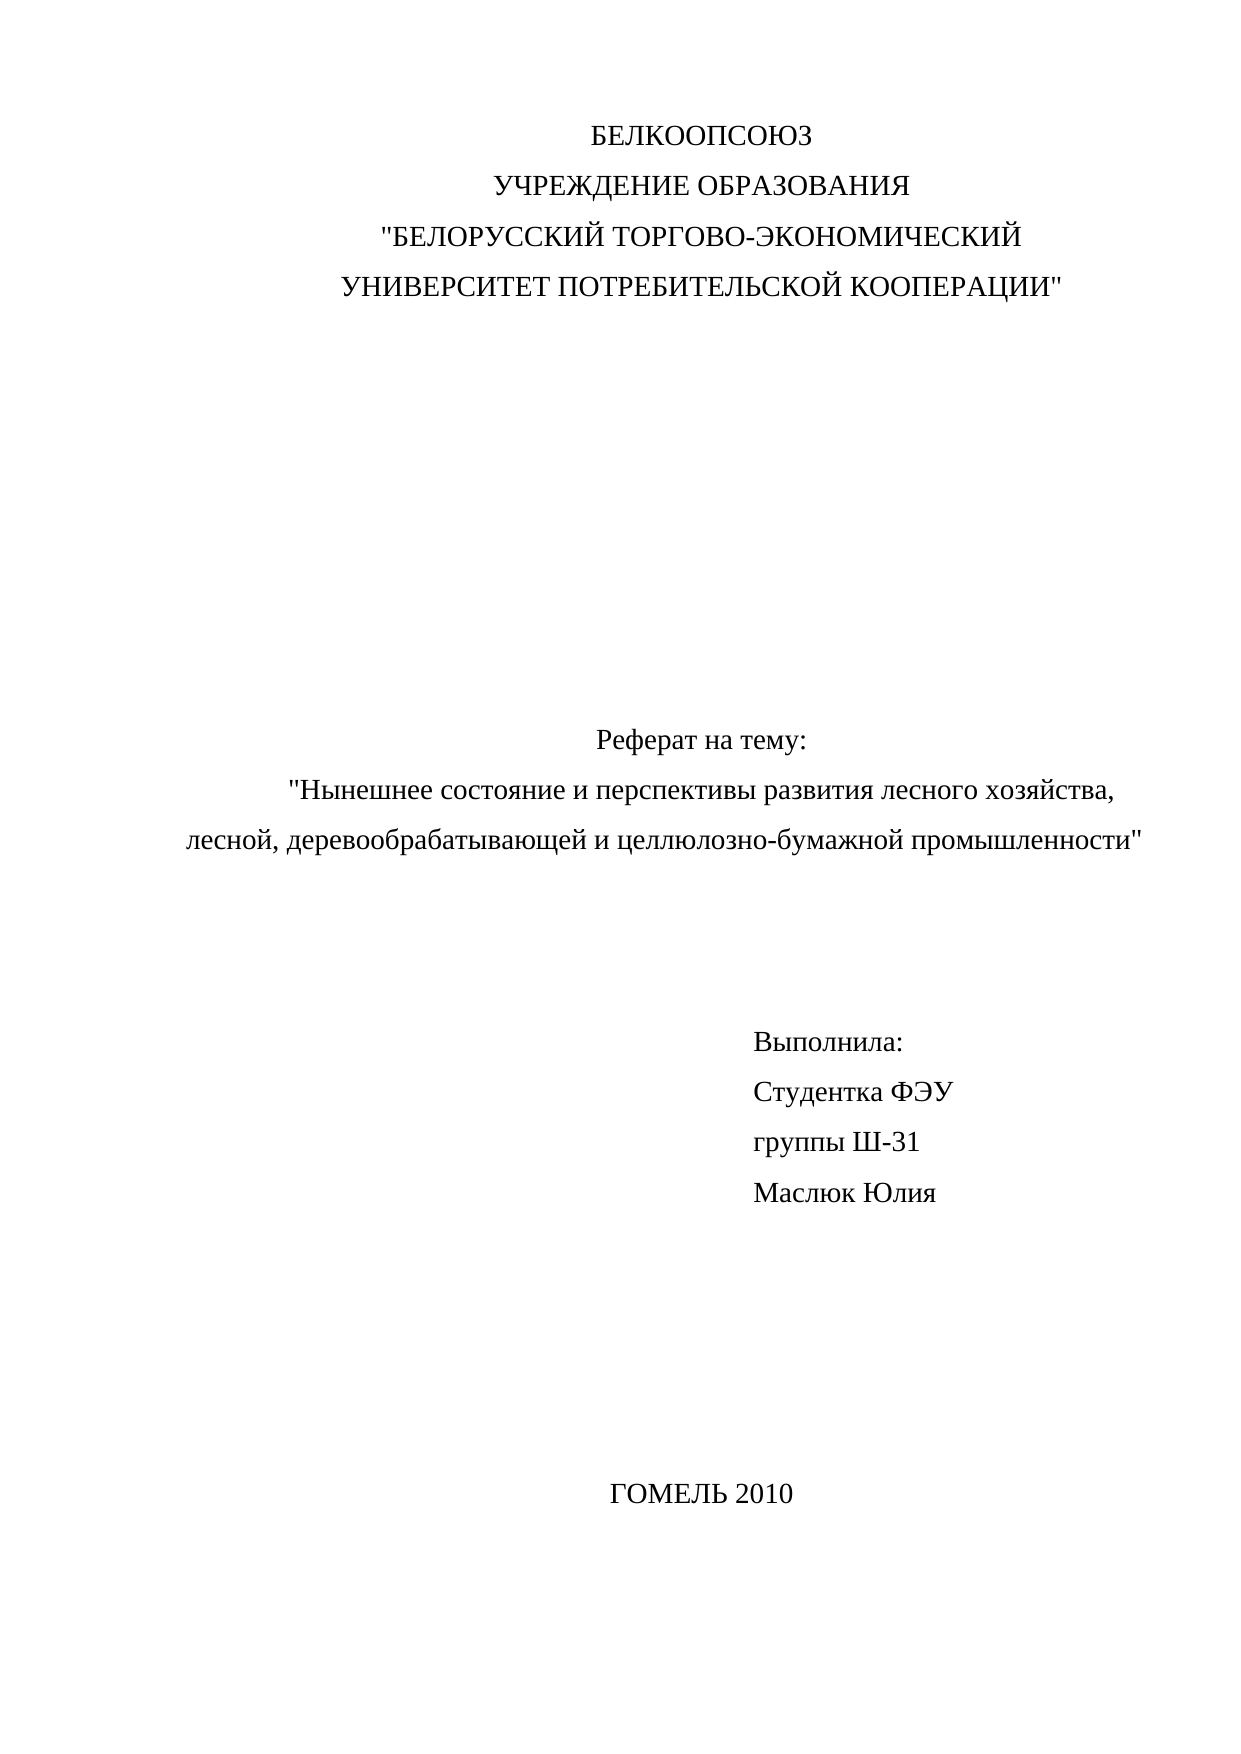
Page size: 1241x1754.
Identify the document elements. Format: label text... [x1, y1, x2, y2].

text "БЕЛОРУССКИЙ ТОРГОВО-ЭКОНОМИЧЕСКИЙ [177, 219, 1152, 252]
text ГОМЕЛЬ 2010 [177, 1477, 1152, 1510]
text УЧРЕЖДЕНИЕ ОБРАЗОВАНИЯ [177, 168, 1152, 202]
text группы Ш-31 [753, 1124, 1152, 1158]
text "Нынешнее состояние и перспективы развития лесного хозяйства, лесной, деревообрабатывающей и целлюлозно-бумажной промышленности" [177, 772, 1152, 856]
text Реферат на тему: [177, 722, 1152, 755]
text Выполнила: [753, 1024, 1152, 1057]
text БЕЛКООПСОЮЗ [177, 118, 1152, 152]
text Студентка ФЭУ [753, 1074, 1152, 1108]
text УНИВЕРСИТЕТ ПОТРЕБИТЕЛЬСКОЙ КООПЕРАЦИИ" [177, 269, 1152, 303]
text Маслюк Юлия [753, 1175, 1152, 1208]
